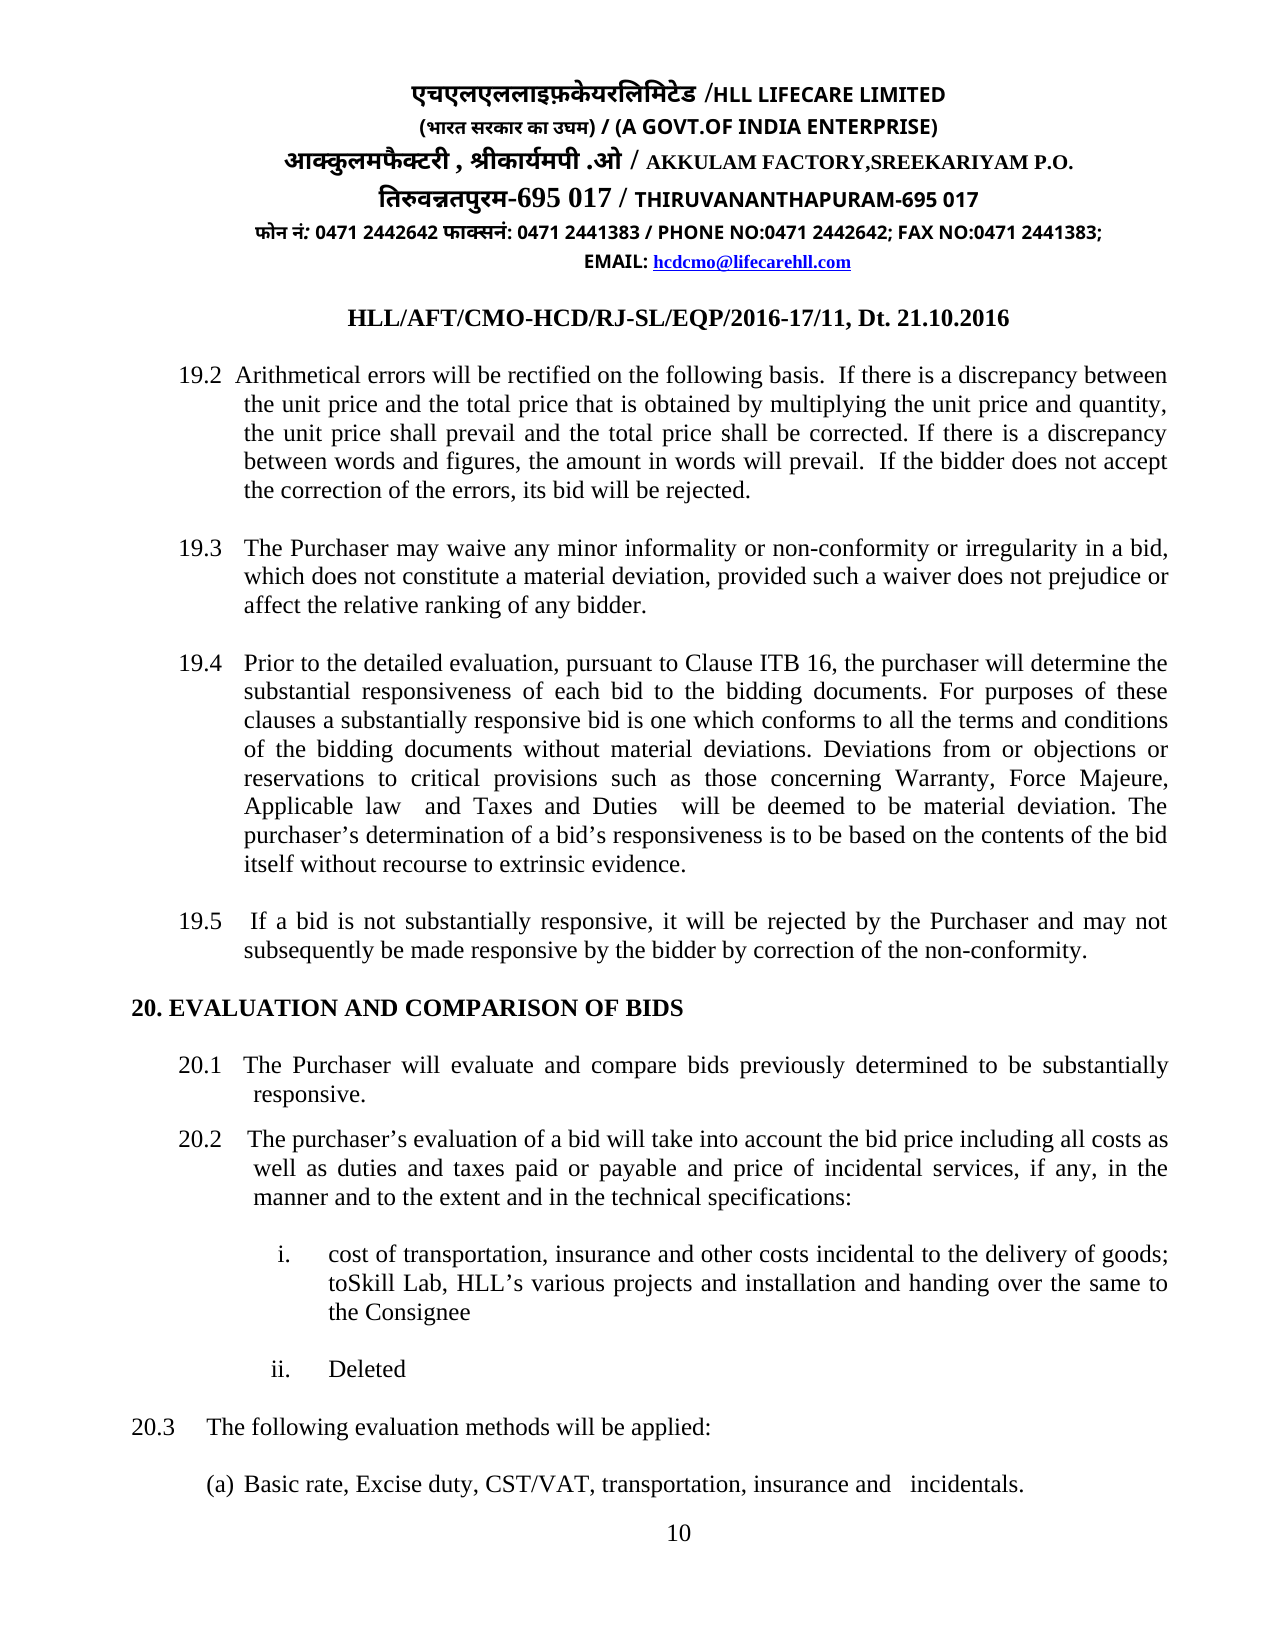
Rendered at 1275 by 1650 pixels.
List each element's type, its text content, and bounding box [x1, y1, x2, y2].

text 20.2 The purchaser’s evaluation of a bid will take into account the bid price including all costs as well as duties and taxes paid or payable and price of incidental services, if any, in the manner and to the extent and in the technical specifications: [178, 1124, 1169, 1211]
text 19.2 Arithmetical errors will be rectified on the following basis. If there is a discrepancy between the unit price and the total price that is obtained by multiplying the unit price and quantity, the unit price shall prevail and the total price shall be corrected. If there is a discrepancy between words and figures, the amount in words will prevail. If the bidder does not accept the correction of the errors, its bid will be rejected. [178, 360, 1169, 504]
text 20.1 The Purchaser will evaluate and compare bids previously determined to be substantially responsive. [178, 1050, 1169, 1108]
list cost of transportation, insurance and other costs incidental to the delivery of goods; toSkill Lab, HLL’s various projects and installation and handing over the same to the Consignee [291, 1239, 1169, 1326]
text 20. EVALUATION AND COMPARISON OF BIDS [131, 993, 1226, 1021]
list Deleted [291, 1354, 1169, 1383]
list Basic rate, Excise duty, CST/VAT, transportation, insurance and incidentals. [206, 1469, 1226, 1498]
text 20.3 The following evaluation methods will be applied: [131, 1412, 1226, 1441]
text 19.3 The Purchaser may waive any minor informality or non-conformity or irregularity in a bid, which does not constitute a material deviation, provided such a waiver does not prejudice or affect the relative ranking of any bidder. [178, 533, 1169, 619]
text 19.4 Prior to the detailed evaluation, pursuant to Clause ITB 16, the purchaser will determine the substantial responsiveness of each bid to the bidding documents. For purposes of these clauses a substantially responsive bid is one which conforms to all the terms and conditions of the bidding documents without material deviations. Deviations from or objections or reservations to critical provisions such as those concerning Warranty, Force Majeure, Applicable law and Taxes and Duties will be deemed to be material deviation. The purchaser’s determination of a bid’s responsiveness is to be based on the contents of the bid itself without recourse to extrinsic evidence. [178, 648, 1169, 878]
text 19.5 If a bid is not substantially responsive, it will be rejected by the Purchaser and may not subsequently be made responsive by the bidder by correction of the non-conformity. [178, 906, 1169, 964]
